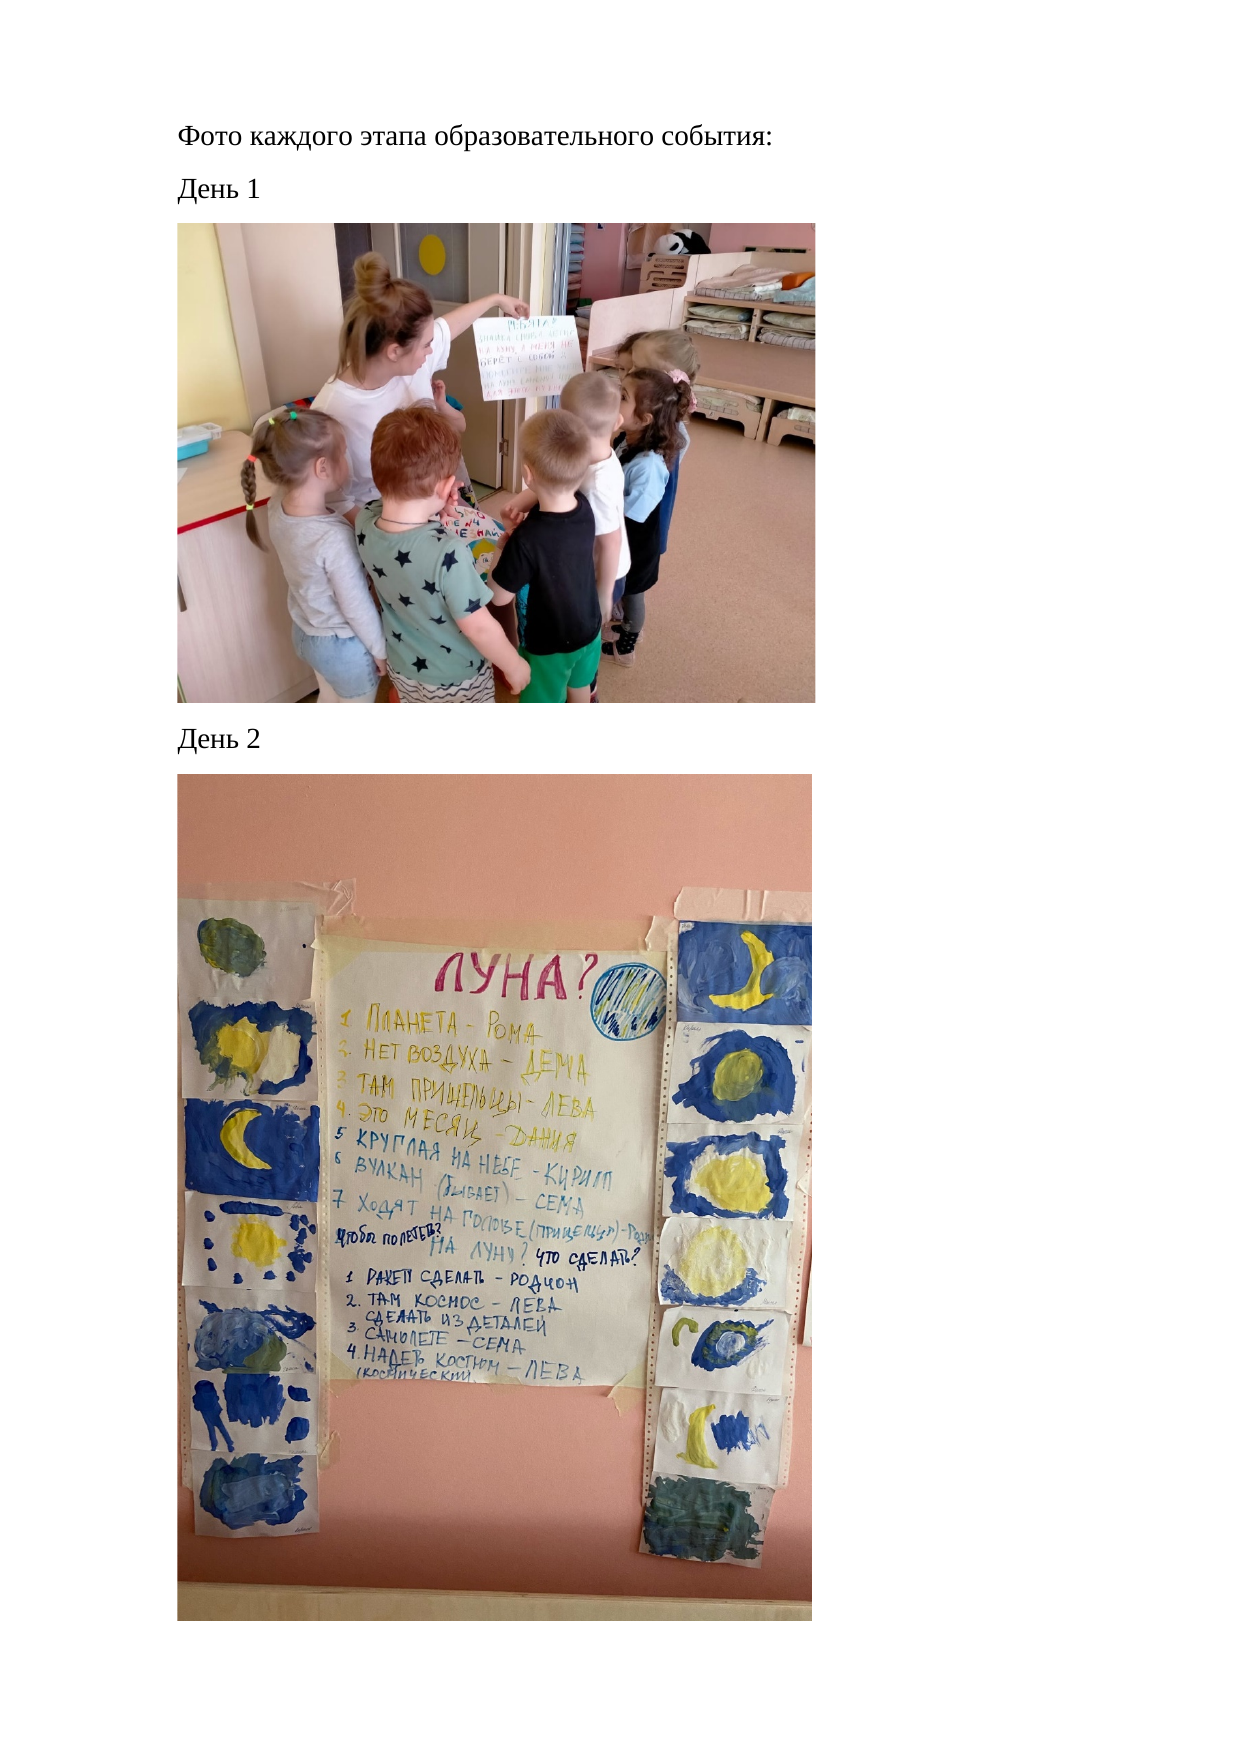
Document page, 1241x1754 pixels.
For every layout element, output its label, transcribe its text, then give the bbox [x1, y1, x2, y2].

text День 2 [177, 721, 1152, 755]
picture [177, 223, 816, 703]
picture [177, 774, 812, 1621]
text Фото каждого этапа образовательного события: [177, 118, 1152, 152]
text День 1 [177, 171, 1152, 204]
